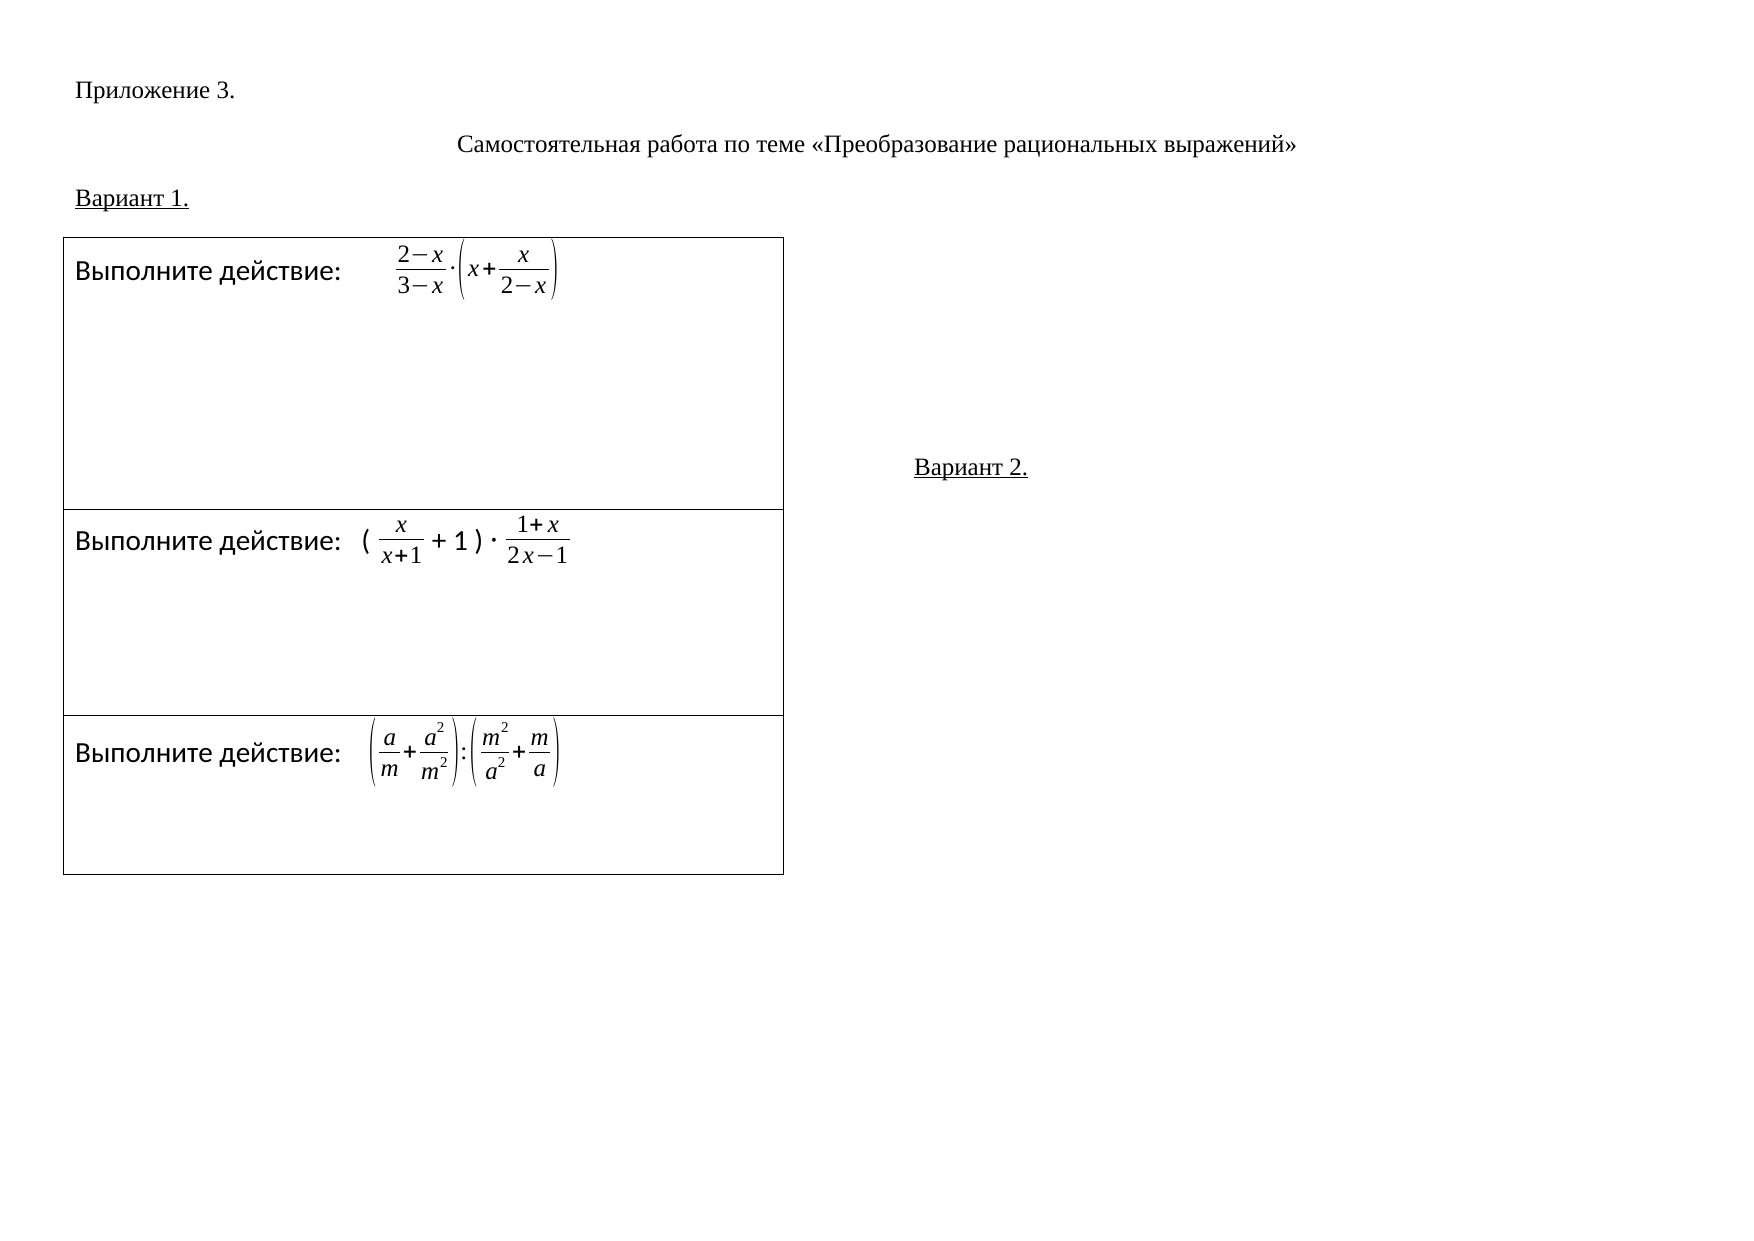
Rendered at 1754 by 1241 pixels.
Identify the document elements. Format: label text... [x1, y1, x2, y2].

table_cell Выполните действие: ( + 1 ) · [64, 510, 783, 715]
text Самостоятельная работа по теме «Преобразование рациональных выражений» [75, 129, 1679, 158]
table_header Выполните действие: [64, 238, 783, 509]
text Приложение 3. [75, 75, 1679, 104]
table_cell Выполните действие: [64, 716, 783, 874]
text Вариант 1. [75, 183, 840, 211]
text Вариант 2. [914, 452, 1679, 481]
